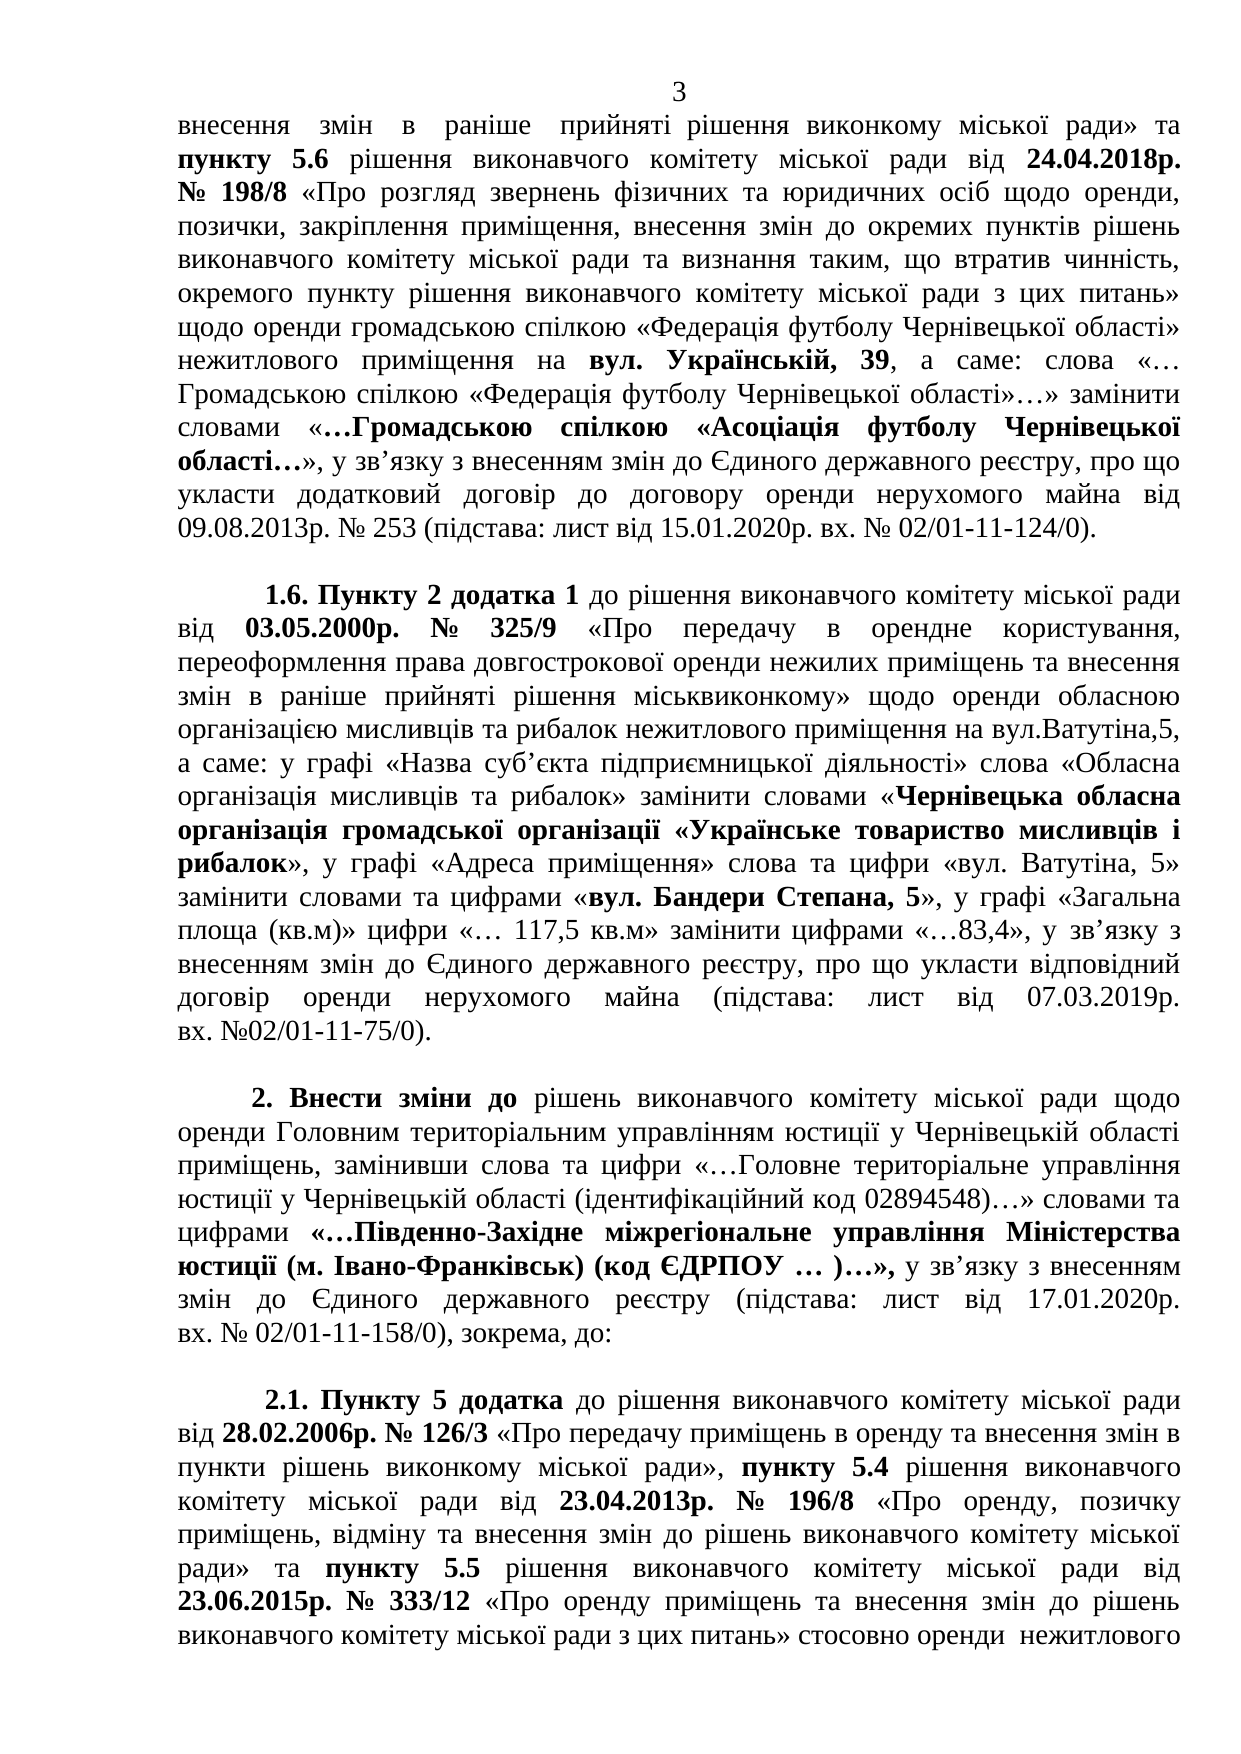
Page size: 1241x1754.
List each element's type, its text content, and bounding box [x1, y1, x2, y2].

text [177, 107, 1181, 543]
text 1.6. Пункту 2 додатка 1 до рішення виконавчого комітету міської ради від 03.05.2000р. № 325/9 «Про передачу в орендне користування, переоформлення права довгострокової оренди нежилих приміщень та внесення змін в раніше прийняті рішення міськвиконкому» щодо оренди обласною організацією мисливців та рибалок нежитлового приміщення на вул.Ватутіна,5, а саме: у графі «Назва суб’єкта підприємницької діяльності» слова «Обласна організація мисливців та рибалок» замінити словами «Чернівецька обласна організація громадської організації «Українське товариство мисливців і рибалок», у графі «Адреса приміщення» слова та цифри «вул. Ватутіна, 5» замінити словами та цифрами «вул. Бандери Степана, 5», у графі «Загальна площа (кв.м)» цифри «… 117,5 кв.м» замінити цифрами «…83,4», у зв’язку з внесенням змін до Єдиного державного реєстру, про що укласти відповідний договір оренди нерухомого майна (підстава: лист від 07.03.2019р. вх. №02/01-11-75/0). [177, 577, 1181, 1047]
text 2. Внести зміни до рішень виконавчого комітету міської ради щодо оренди Головним територіальним управлінням юстиції у Чернівецькій області приміщень, замінивши слова та цифри «…Головне територіальне управління юстиції у Чернівецькій області (ідентифікаційний код 02894548)…» словами та цифрами «…Південно-Західне міжрегіональне управління Міністерства юстиції (м. Івано-Франківськ) (код ЄДРПОУ … )…», у зв’язку з внесенням змін до Єдиного державного реєстру (підстава: лист від 17.01.2020р. вх. № 02/01-11-158/0), зокрема, до: [177, 1080, 1181, 1348]
text 2.1. Пункту 5 додатка до рішення виконавчого комітету міської ради від 28.02.2006р. № 126/3 «Про передачу приміщень в оренду та внесення змін в пункти рішень виконкому міської ради», пункту 5.4 рішення виконавчого комітету міської ради від 23.04.2013р. № 196/8 «Про оренду, позичку приміщень, відміну та внесення змін до рішень виконавчого комітету міської ради» та пункту 5.5 рішення виконавчого комітету міської ради від 23.06.2015р. № 333/12 «Про оренду приміщень та внесення змін до рішень виконавчого комітету міської ради з цих питань» стосовно оренди нежитлового [177, 1382, 1181, 1650]
